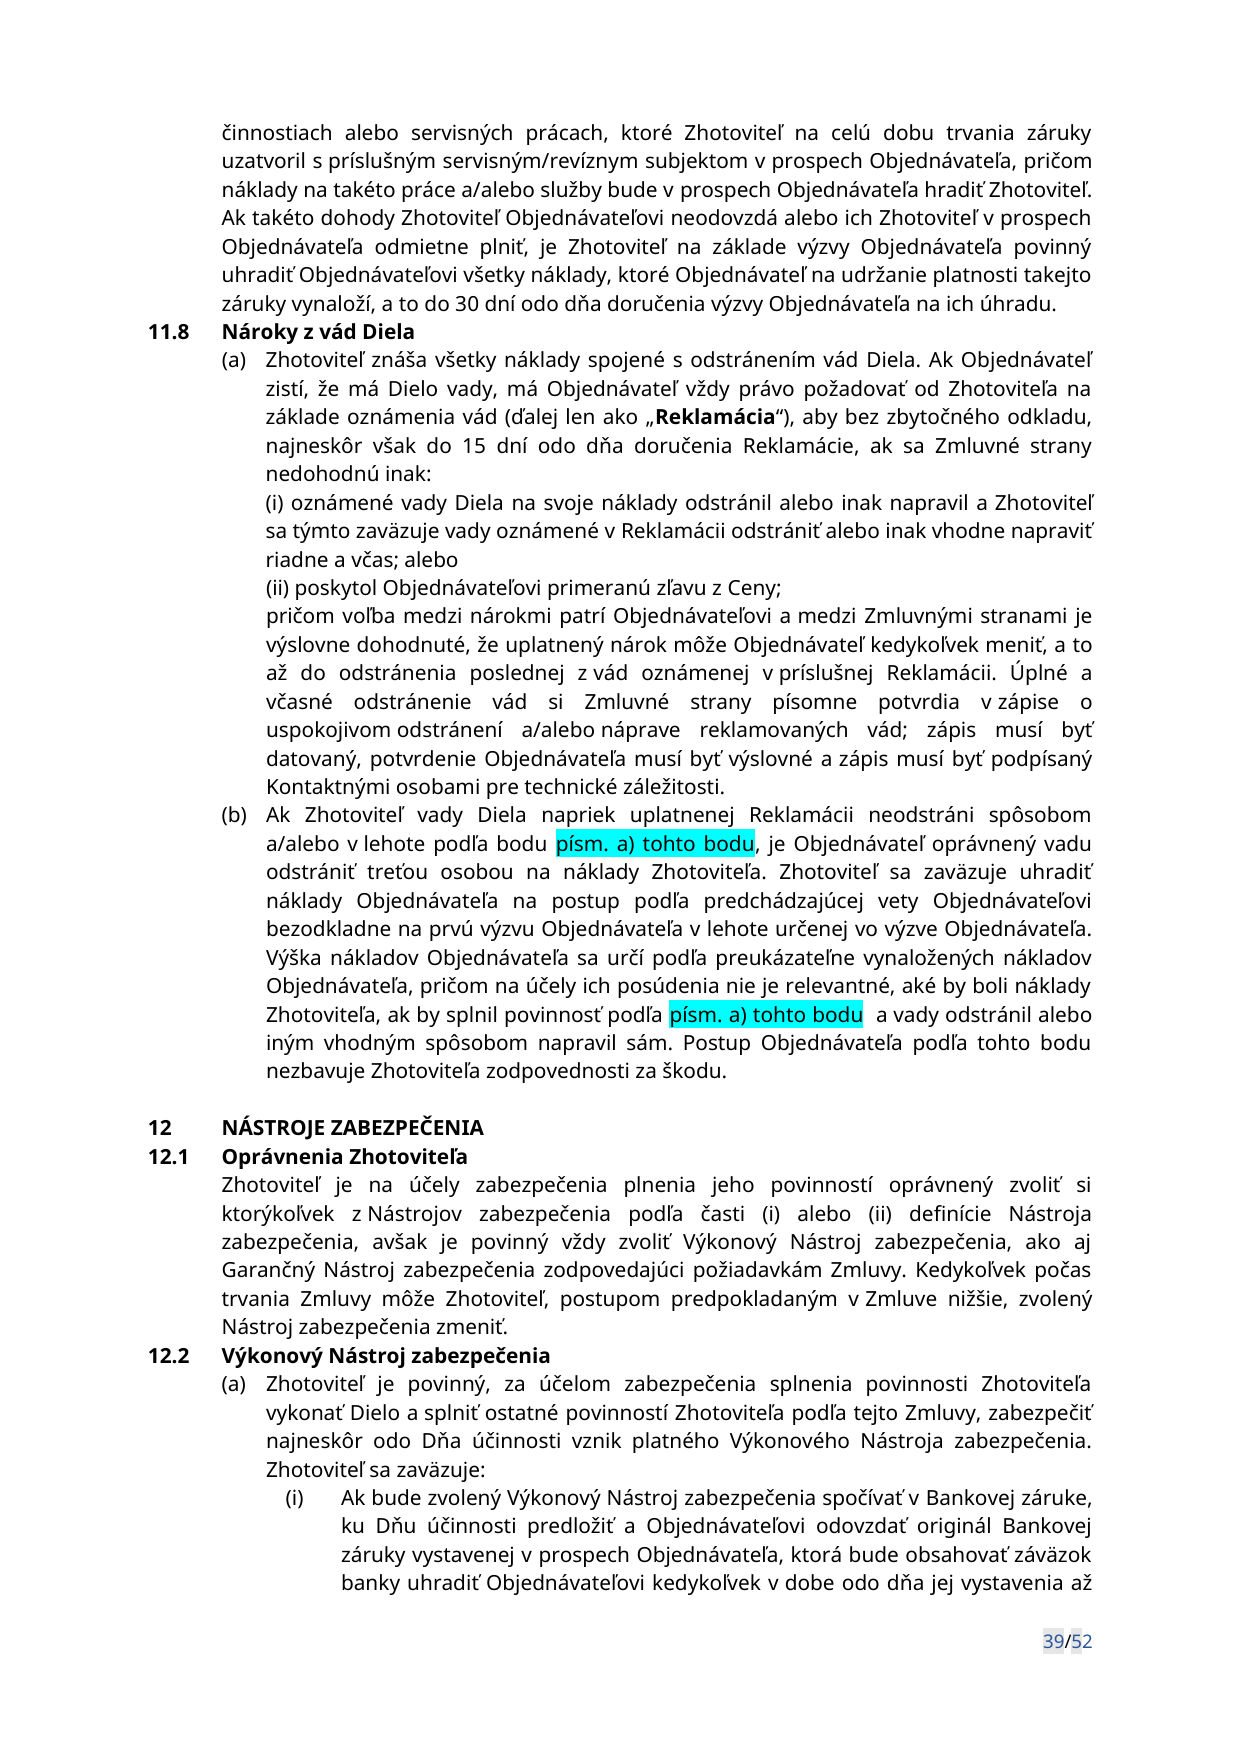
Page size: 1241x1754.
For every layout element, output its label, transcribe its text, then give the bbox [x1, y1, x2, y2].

text (ii) poskytol Objednávateľovi primeranú zľavu z Ceny; [221, 573, 1093, 602]
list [303, 1483, 1093, 1597]
subtitle 12 NÁSTROJE ZABEZPEČENIA [148, 1113, 1093, 1142]
list 11.8 Nároky z vád Diela [148, 317, 1093, 346]
text pričom voľba medzi nárokmi patrí Objednávateľovi a medzi Zmluvnými stranami je výslovne dohodnuté, že uplatnený nárok môže Objednávateľ kedykoľvek meniť, a to až do odstránenia poslednej z vád oznámenej v príslušnej Reklamácii. Úplné a včasné odstránenie vád si Zmluvné strany písomne potvrdia v zápise o uspokojivom odstránení a/alebo náprave reklamovaných vád; zápis musí byť datovaný, potvrdenie Objednávateľa musí byť výslovné a zápis musí byť podpísaný Kontaktnými osobami pre technické záležitosti. [221, 602, 1093, 801]
list (i) oznámené vady Diela na svoje náklady odstránil alebo inak napravil a Zhotoviteľ sa týmto zaväzuje vady oznámené v Reklamácii odstrániť alebo inak vhodne napraviť riadne a včas; alebo [265, 488, 1093, 573]
text 12.2 Výkonový Nástroj zabezpečenia [148, 1341, 1093, 1369]
text 12.1 Oprávnenia Zhotoviteľa [148, 1142, 1093, 1170]
text Zhotoviteľ je na účely zabezpečenia plnenia jeho povinností oprávnený zvoliť si ktorýkoľvek z Nástrojov zabezpečenia podľa časti (i) alebo (ii) definície Nástroja zabezpečenia, avšak je povinný vždy zvoliť Výkonový Nástroj zabezpečenia, ako aj Garančný Nástroj zabezpečenia zodpovedajúci požiadavkám Zmluvy. Kedykoľvek počas trvania Zmluvy môže Zhotoviteľ, postupom predpokladaným v Zmluve nižšie, zvolený Nástroj zabezpečenia zmeniť. [221, 1170, 1093, 1341]
text (b) Ak Zhotoviteľ vady Diela napriek uplatnenej Reklamácii neodstráni spôsobom a/alebo v lehote podľa bodu písm. a) tohto bodu, je Objednávateľ oprávnený vadu odstrániť treťou osobou na náklady Zhotoviteľa. Zhotoviteľ sa zaväzuje uhradiť náklady Objednávateľa na postup podľa predchádzajúcej vety Objednávateľovi bezodkladne na prvú výzvu Objednávateľa v lehote určenej vo výzve Objednávateľa. Výška nákladov Objednávateľa sa určí podľa preukázateľne vynaložených nákladov Objednávateľa, pričom na účely ich posúdenia nie je relevantné, aké by boli náklady Zhotoviteľa, ak by splnil povinnosť podľa písm. a) tohto bodu a vady odstránil alebo iným vhodným spôsobom napravil sám. Postup Objednávateľa podľa tohto bodu nezbavuje Zhotoviteľa zodpovednosti za škodu. [221, 801, 1093, 1085]
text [148, 118, 1093, 317]
text (a) Zhotoviteľ je povinný, za účelom zabezpečenia splnenia povinnosti Zhotoviteľa vykonať Dielo a splniť ostatné povinností Zhotoviteľa podľa tejto Zmluvy, zabezpečiť najneskôr odo Dňa účinnosti vznik platného Výkonového Nástroja zabezpečenia. Zhotoviteľ sa zaväzuje: [221, 1369, 1093, 1483]
list Zhotoviteľ znáša všetky náklady spojené s odstránením vád Diela. Ak Objednávateľ zistí, že má Dielo vady, má Objednávateľ vždy právo požadovať od Zhotoviteľa na základe oznámenia vád (ďalej len ako „Reklamácia“), aby bez zbytočného odkladu, najneskôr však do 15 dní odo dňa doručenia Reklamácie, ak sa Zmluvné strany nedohodnú inak: [222, 346, 1093, 488]
